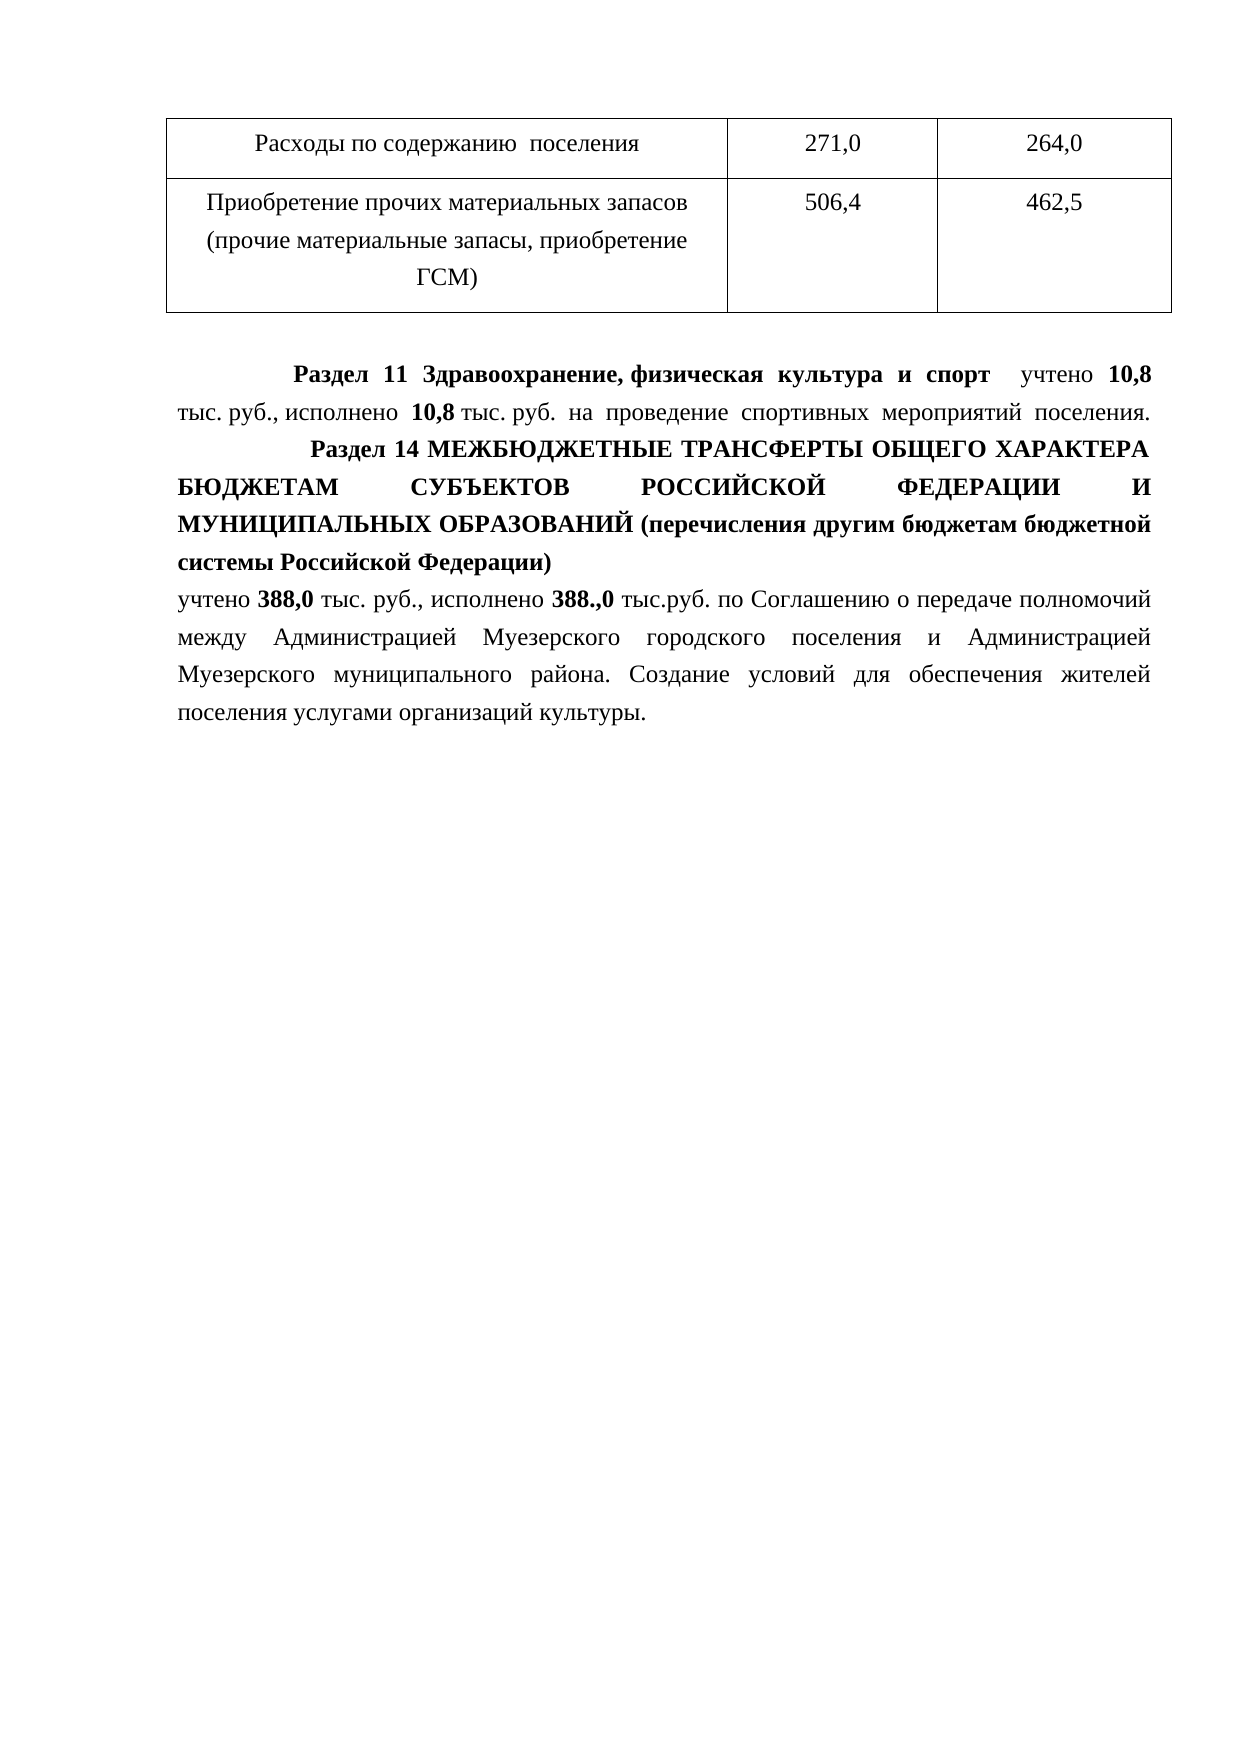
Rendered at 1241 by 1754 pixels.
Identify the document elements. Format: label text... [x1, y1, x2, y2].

table_cell Расходы по содержанию поселения [167, 119, 727, 177]
table_cell 462,5 [938, 179, 1171, 312]
table_cell 506,4 [728, 179, 937, 312]
table_cell Приобретение прочих материальных запасов (прочие материальные запасы, приобретение ГСМ) [167, 179, 727, 312]
table_cell 264,0 [938, 119, 1171, 177]
text Раздел 14 МЕЖБЮДЖЕТНЫЕ ТРАНСФЕРТЫ ОБЩЕГО ХАРАКТЕРА БЮДЖЕТАМ СУБЪЕКТОВ РОССИЙСКОЙ ФЕДЕРАЦИИ И МУНИЦИПАЛЬНЫХ ОБРАЗОВАНИЙ (перечисления другим бюджетам бюджетной системы Российской Федерации) [177, 425, 1152, 575]
text учтено 388,0 тыс. руб., исполнено 388.,0 тыс.руб. по Соглашению о передаче полномочий между Администрацией Муезерского городского поселения и Администрацией Муезерского муниципального района. Создание условий для обеспечения жителей поселения услугами организаций культуры. [177, 575, 1152, 725]
table_cell 271,0 [728, 119, 937, 177]
text Раздел 11 Здравоохранение, физическая культура и спорт учтено 10,8 тыс. руб., исполнено 10,8 тыс. руб. на проведение спортивных мероприятий поселения. [177, 350, 1152, 425]
